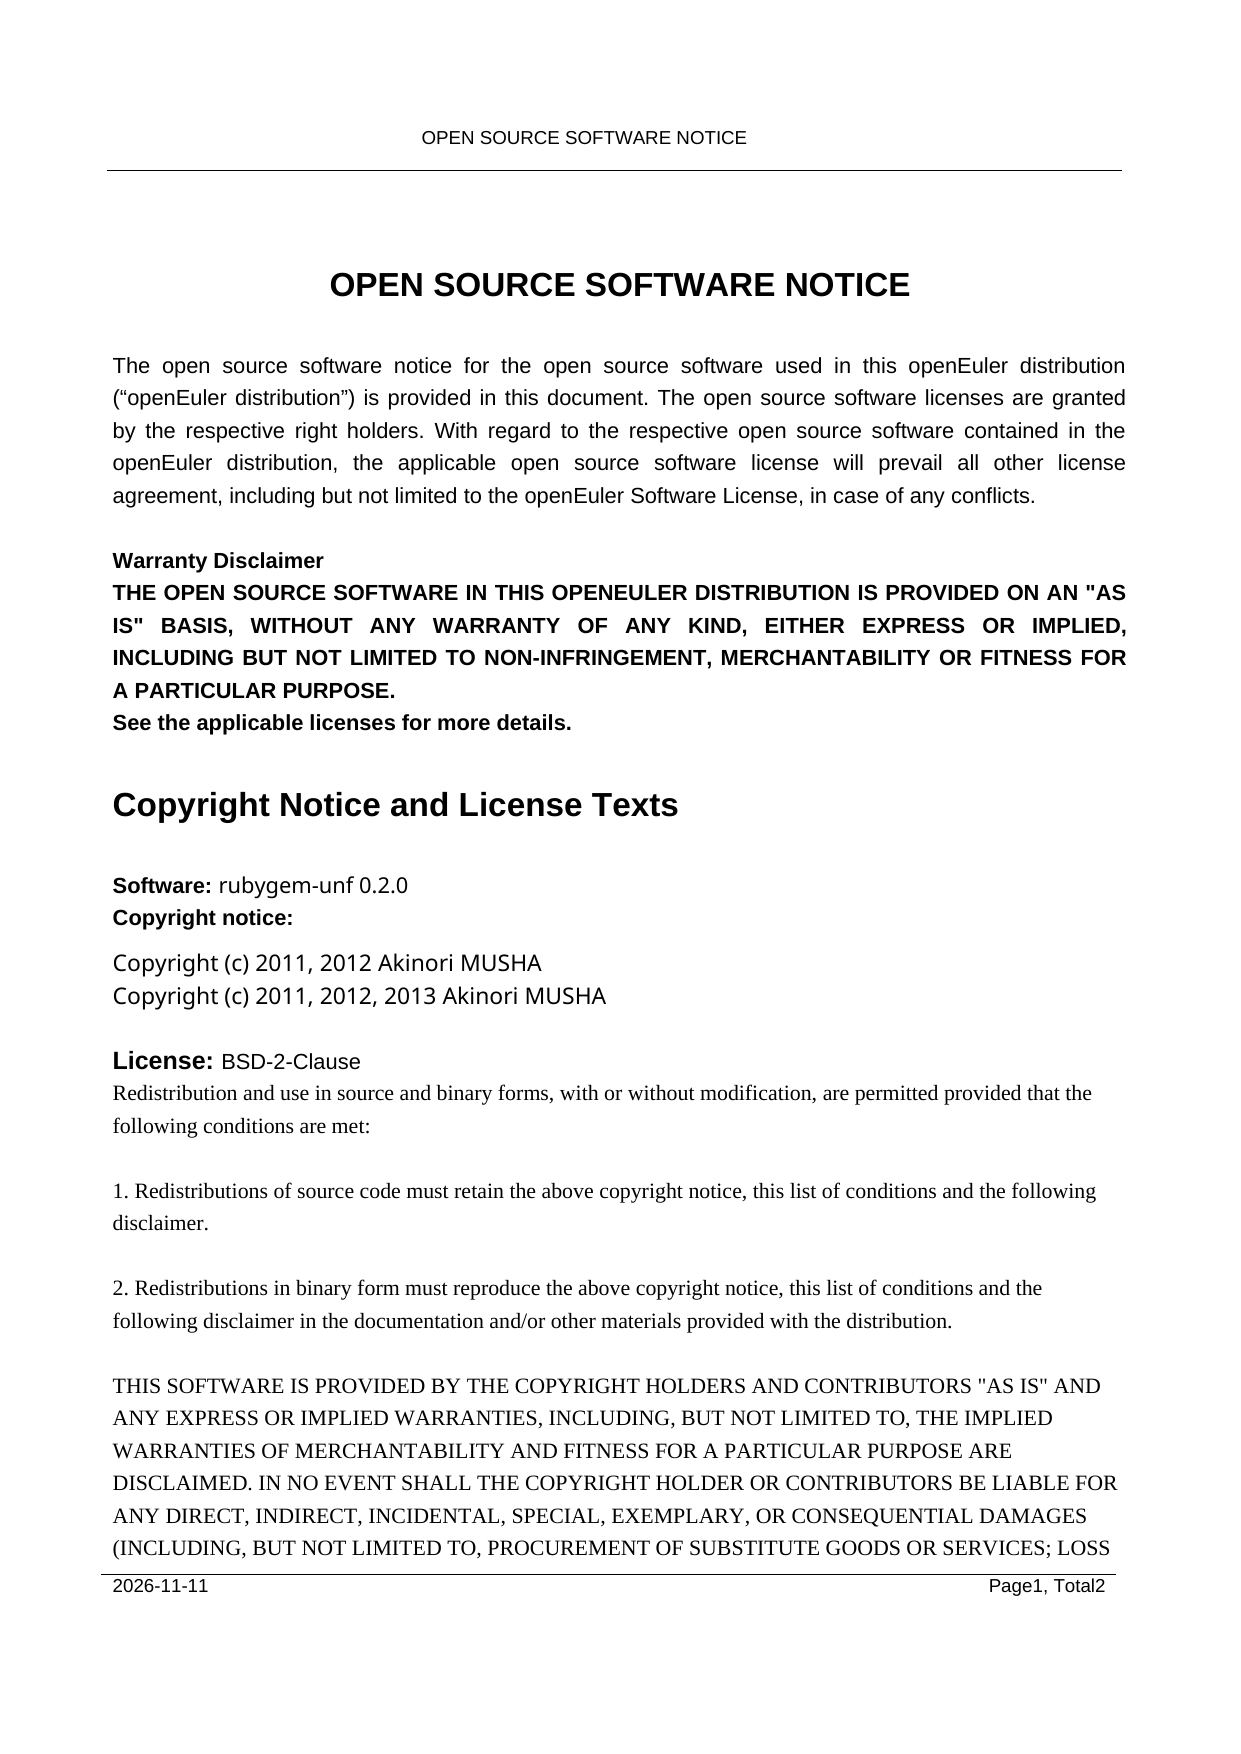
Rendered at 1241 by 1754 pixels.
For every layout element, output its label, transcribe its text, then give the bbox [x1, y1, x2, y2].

text Copyright (c) 2011, 2012 Akinori MUSHA Copyright (c) 2011, 2012, 2013 Akinori MUSHA [112, 947, 1128, 1044]
text License: BSD-2-Clause [112, 1044, 1128, 1077]
text Warranty Disclaimer [112, 544, 1128, 576]
text The open source software notice for the open source software used in this openEuler distribution (“openEuler distribution”) is provided in this document. The open source software licenses are granted by the respective right holders. With regard to the respective open source software contained in the openEuler distribution, the applicable open source software license will prevail all other license agreement, including but not limited to the openEuler Software License, in case of any conflicts. [112, 349, 1128, 511]
text Copyright notice: [112, 901, 1128, 934]
title Software: rubygem-unf 0.2.0 [112, 869, 1128, 901]
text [112, 1077, 1128, 1564]
text THE OPEN SOURCE SOFTWARE IN THIS OPENEULER DISTRIBUTION IS PROVIDED ON AN "AS IS" BASIS, WITHOUT ANY WARRANTY OF ANY KIND, EITHER EXPRESS OR IMPLIED, INCLUDING BUT NOT LIMITED TO NON-INFRINGEMENT, MERCHANTABILITY OR FITNESS FOR A PARTICULAR PURPOSE. See the applicable licenses for more details. [112, 576, 1128, 739]
text OPEN SOURCE SOFTWARE NOTICE [112, 251, 1128, 316]
text Copyright Notice and License Texts [112, 771, 1128, 836]
